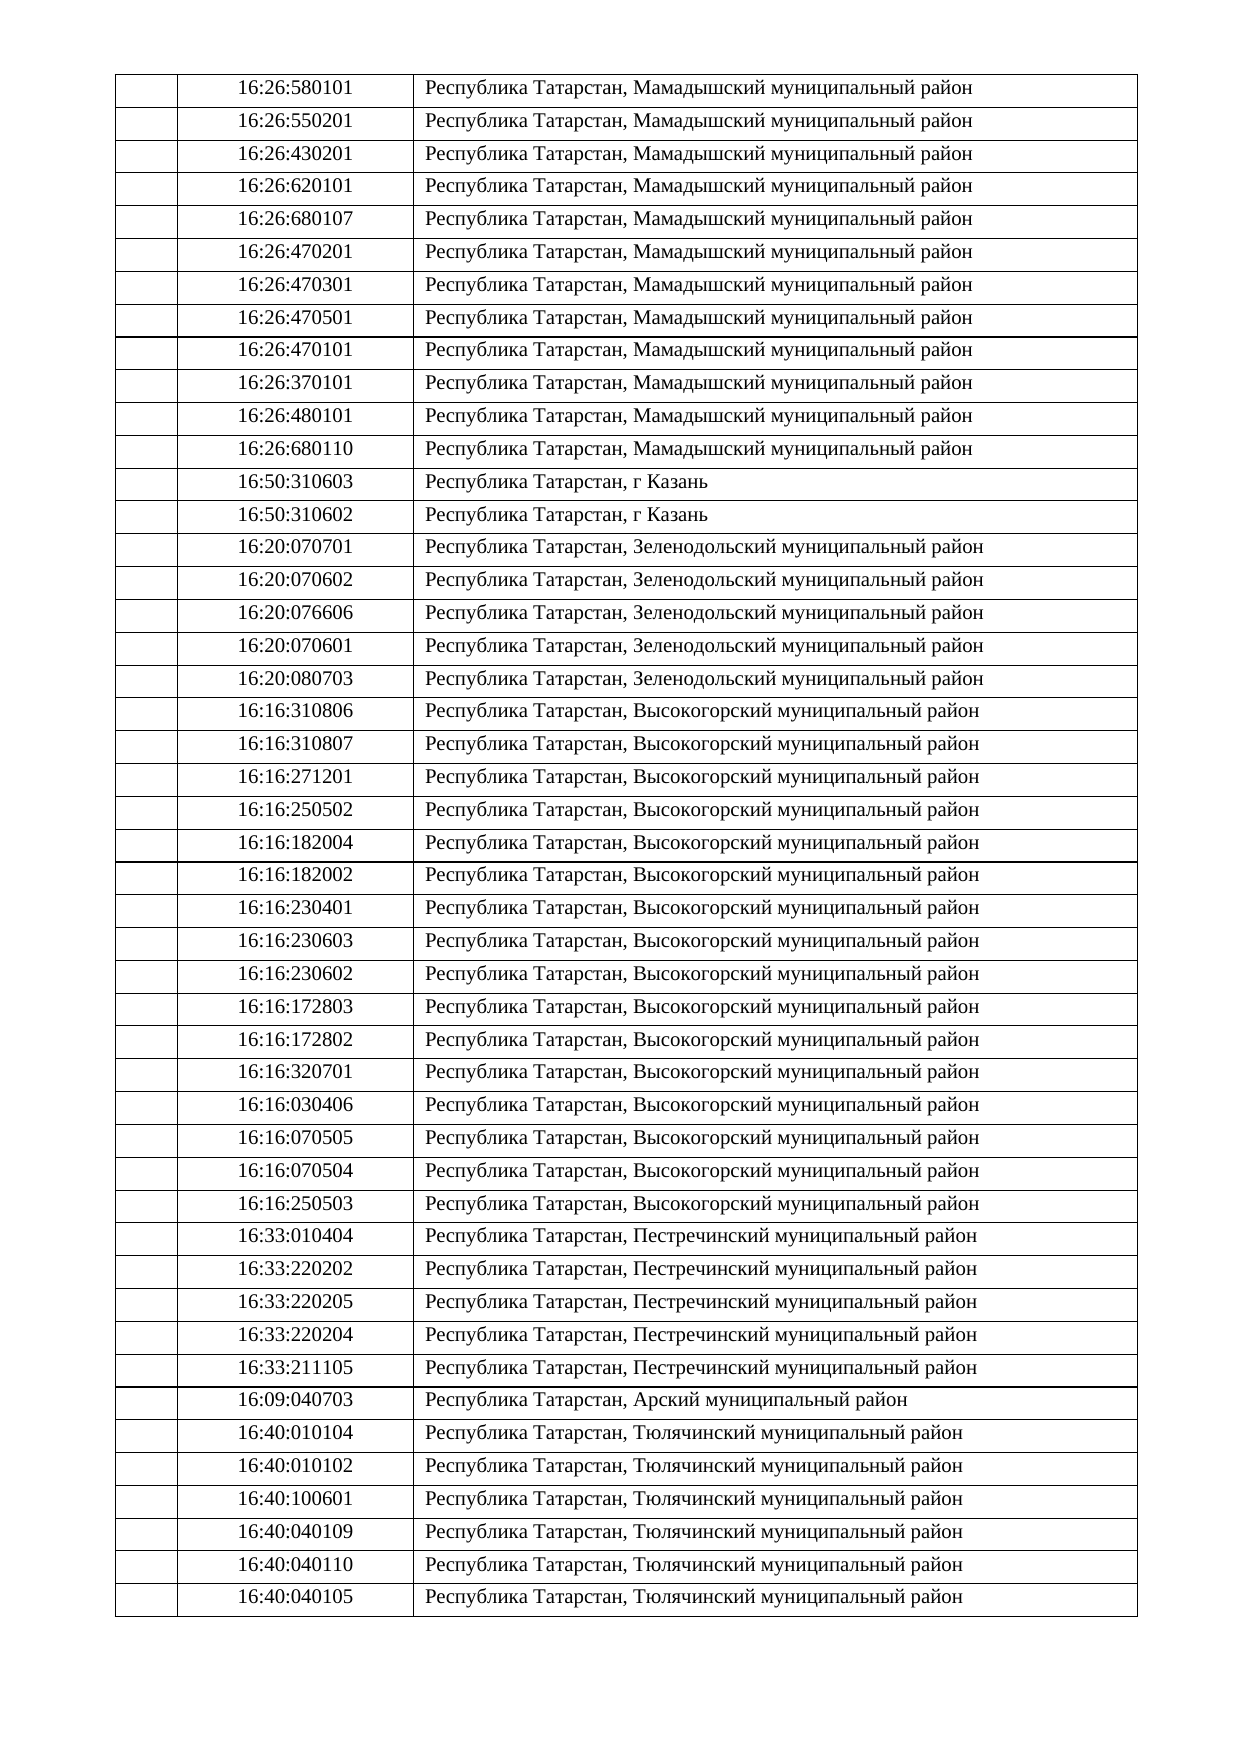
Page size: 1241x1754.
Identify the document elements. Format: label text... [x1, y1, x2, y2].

table_cell 16:16:230603 [178, 928, 413, 960]
table_cell [116, 1453, 177, 1485]
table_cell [414, 206, 1137, 238]
table_cell 16:16:230401 [178, 895, 413, 927]
table_cell 16:26:470201 [178, 239, 413, 271]
table_cell Республика Татарстан, Высокогорский муниципальный район [414, 863, 1137, 894]
table_cell 16:26:680110 [178, 436, 413, 468]
table_cell [116, 994, 177, 1025]
table_cell Республика Татарстан, Мамадышский муниципальный район [414, 436, 1137, 468]
table_cell 16:20:070701 [178, 534, 413, 566]
table_cell Республика Татарстан, Пестречинский муниципальный район [414, 1256, 1137, 1288]
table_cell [414, 75, 1137, 107]
table_cell 16:16:250502 [178, 797, 413, 828]
table_cell 16:16:070504 [178, 1158, 413, 1189]
table_cell Республика Татарстан, Высокогорский муниципальный район [414, 830, 1137, 861]
table_cell [116, 1059, 177, 1091]
table_cell 16:33:220202 [178, 1256, 413, 1288]
table_cell 16:16:310807 [178, 731, 413, 763]
table_cell Республика Татарстан, Высокогорский муниципальный район [414, 698, 1137, 730]
table_cell [116, 1158, 177, 1189]
table_cell [116, 666, 177, 697]
table_cell [116, 567, 177, 599]
table_cell Республика Татарстан, Пестречинский муниципальный район [414, 1289, 1137, 1321]
table_cell [116, 370, 177, 402]
table_cell [116, 403, 177, 435]
table_cell Республика Татарстан, Высокогорский муниципальный район [414, 928, 1137, 960]
table_cell 16:40:010104 [178, 1420, 413, 1452]
table_cell 16:16:172802 [178, 1026, 413, 1058]
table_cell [414, 108, 1137, 139]
table_cell [116, 75, 177, 107]
table_cell [116, 1322, 177, 1353]
table_cell [116, 1223, 177, 1255]
table_cell 16:16:250503 [178, 1191, 413, 1222]
table_cell 16:20:080703 [178, 666, 413, 697]
table_cell Республика Татарстан, Зеленодольский муниципальный район [414, 666, 1137, 697]
table_cell 16:26:470501 [178, 305, 413, 336]
table_cell Республика Татарстан, Высокогорский муниципальный район [414, 764, 1137, 796]
table_cell [116, 1191, 177, 1222]
table_cell [116, 764, 177, 796]
table_cell [116, 436, 177, 468]
table_cell Республика Татарстан, Высокогорский муниципальный район [414, 1125, 1137, 1157]
table_cell Республика Татарстан, Высокогорский муниципальный район [414, 797, 1137, 828]
table_cell 16:16:230602 [178, 961, 413, 993]
table_cell 16:16:310806 [178, 698, 413, 730]
table_cell Республика Татарстан, Пестречинский муниципальный район [414, 1223, 1137, 1255]
table_cell [116, 1092, 177, 1124]
table_cell 16:26:470301 [178, 272, 413, 303]
table_cell [116, 633, 177, 664]
table_cell [116, 338, 177, 369]
table_cell [116, 206, 177, 238]
table_cell Республика Татарстан, Высокогорский муниципальный район [414, 994, 1137, 1025]
table_cell 16:33:220204 [178, 1322, 413, 1353]
table_cell 16:26:430201 [178, 141, 413, 172]
table_cell 16:20:076606 [178, 600, 413, 632]
table_cell Республика Татарстан, Высокогорский муниципальный район [414, 1092, 1137, 1124]
table_cell [116, 272, 177, 303]
table_cell [116, 797, 177, 828]
table_cell 16:09:040703 [178, 1388, 413, 1419]
table_cell [116, 1551, 177, 1583]
table_cell [116, 534, 177, 566]
table_cell Республика Татарстан, Тюлячинский муниципальный район [414, 1486, 1137, 1518]
table_cell 16:26:620101 [178, 173, 413, 205]
table_cell Республика Татарстан, Мамадышский муниципальный район [414, 338, 1137, 369]
table_cell 16:26:480101 [178, 403, 413, 435]
table_cell Республика Татарстан, Высокогорский муниципальный район [414, 1158, 1137, 1189]
table_cell [116, 1388, 177, 1419]
table_cell 16:40:100601 [178, 1486, 413, 1518]
table_cell Республика Татарстан, Тюлячинский муниципальный район [414, 1453, 1137, 1485]
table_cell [414, 141, 1137, 172]
table_cell [116, 1256, 177, 1288]
table_cell [116, 1026, 177, 1058]
table_cell Республика Татарстан, Высокогорский муниципальный район [414, 731, 1137, 763]
table_cell [116, 469, 177, 500]
table_cell [116, 600, 177, 632]
table_cell 16:40:040105 [178, 1584, 413, 1616]
table_cell [116, 731, 177, 763]
table_cell [116, 1584, 177, 1616]
table_cell Республика Татарстан, Мамадышский муниципальный район [414, 305, 1137, 336]
table_cell Республика Татарстан, Зеленодольский муниципальный район [414, 600, 1137, 632]
table_cell Республика Татарстан, Высокогорский муниципальный район [414, 1191, 1137, 1222]
table_cell Республика Татарстан, Высокогорский муниципальный район [414, 961, 1137, 993]
table_cell 16:16:030406 [178, 1092, 413, 1124]
table_cell Республика Татарстан, Пестречинский муниципальный район [414, 1322, 1137, 1353]
table_cell [116, 173, 177, 205]
table_cell 16:40:040109 [178, 1519, 413, 1550]
table_cell 16:33:211105 [178, 1355, 413, 1386]
table_cell [116, 1519, 177, 1550]
table_cell [116, 141, 177, 172]
table_cell Республика Татарстан, Зеленодольский муниципальный район [414, 567, 1137, 599]
table_cell [116, 863, 177, 894]
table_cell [414, 173, 1137, 205]
table_cell 16:20:070601 [178, 633, 413, 664]
table_cell [116, 928, 177, 960]
table_cell Республика Татарстан, Высокогорский муниципальный район [414, 895, 1137, 927]
table_cell 16:26:580101 [178, 75, 413, 107]
table_cell 16:26:680107 [178, 206, 413, 238]
table_cell 16:16:070505 [178, 1125, 413, 1157]
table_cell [414, 1551, 1137, 1583]
table_cell 16:16:320701 [178, 1059, 413, 1091]
table_cell 16:40:040110 [178, 1551, 413, 1583]
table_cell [414, 1519, 1137, 1550]
table_cell Республика Татарстан, г Казань [414, 501, 1137, 533]
table_cell Республика Татарстан, Зеленодольский муниципальный район [414, 633, 1137, 664]
table_cell 16:26:470101 [178, 338, 413, 369]
table_cell 16:16:172803 [178, 994, 413, 1025]
table_cell [116, 1125, 177, 1157]
table_cell Республика Татарстан, Мамадышский муниципальный район [414, 370, 1137, 402]
table_cell Республика Татарстан, Арский муниципальный район [414, 1388, 1137, 1419]
table_cell 16:50:310602 [178, 501, 413, 533]
table_cell 16:20:070602 [178, 567, 413, 599]
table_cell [414, 1584, 1137, 1616]
table_cell [116, 1355, 177, 1386]
table_cell 16:16:271201 [178, 764, 413, 796]
table_cell 16:26:550201 [178, 108, 413, 139]
table_cell [116, 305, 177, 336]
table_cell 16:33:220205 [178, 1289, 413, 1321]
table_cell Республика Татарстан, Высокогорский муниципальный район [414, 1026, 1137, 1058]
table_cell Республика Татарстан, г Казань [414, 469, 1137, 500]
table_cell 16:50:310603 [178, 469, 413, 500]
table_cell 16:16:182002 [178, 863, 413, 894]
table_cell Республика Татарстан, Мамадышский муниципальный район [414, 403, 1137, 435]
table_cell 16:40:010102 [178, 1453, 413, 1485]
table_cell Республика Татарстан, Зеленодольский муниципальный район [414, 534, 1137, 566]
table_cell 16:16:182004 [178, 830, 413, 861]
table_cell 16:33:010404 [178, 1223, 413, 1255]
table_cell Республика Татарстан, Мамадышский муниципальный район [414, 239, 1137, 271]
table_cell Республика Татарстан, Пестречинский муниципальный район [414, 1355, 1137, 1386]
table_cell [116, 1420, 177, 1452]
table_cell Республика Татарстан, Высокогорский муниципальный район [414, 1059, 1137, 1091]
table_cell [116, 1486, 177, 1518]
table_cell [116, 830, 177, 861]
table_cell [116, 501, 177, 533]
table_cell Республика Татарстан, Мамадышский муниципальный район [414, 272, 1137, 303]
table_cell [116, 1289, 177, 1321]
table_cell [116, 108, 177, 139]
table_cell [116, 239, 177, 271]
table_cell [116, 698, 177, 730]
table_cell [116, 961, 177, 993]
table_cell 16:26:370101 [178, 370, 413, 402]
table_cell Республика Татарстан, Тюлячинский муниципальный район [414, 1420, 1137, 1452]
table_cell [116, 895, 177, 927]
